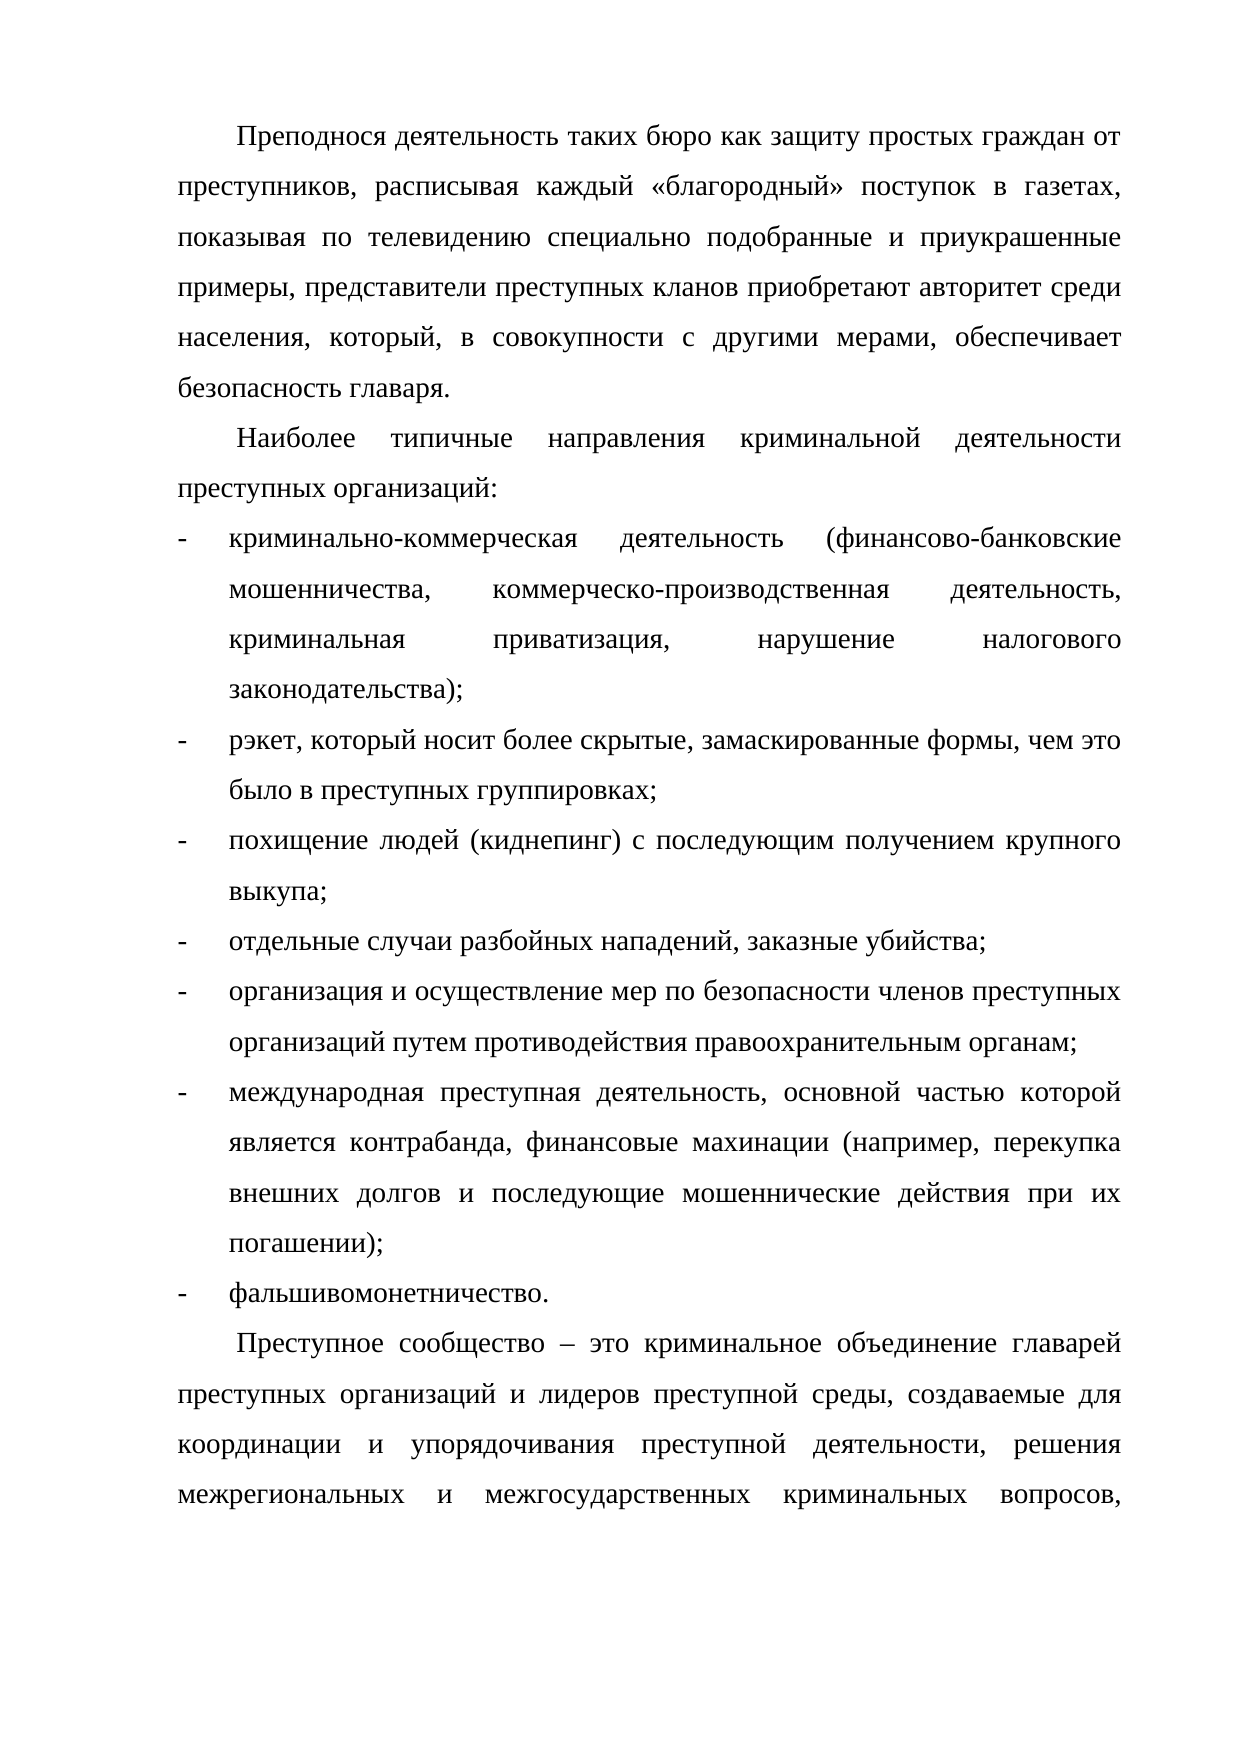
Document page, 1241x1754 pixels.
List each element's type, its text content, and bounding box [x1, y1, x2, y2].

list фальшивомонетничество. [177, 1275, 1122, 1309]
text Преподнося деятельность таких бюро как защиту простых граждан от преступников, расписывая каждый «благородный» поступок в газетах, показывая по телевидению специально подобранные и приукрашенные примеры, представители преступных кланов приобретают авторитет среди населения, который, в совокупности с другими мерами, обеспечивает безопасность главаря. [177, 118, 1122, 403]
list похищение людей (киднепинг) с последующим получением крупного выкупа; [177, 822, 1122, 906]
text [177, 1326, 1122, 1510]
list международная преступная деятельность, основной частью которой является контрабанда, финансовые махинации (например, перекупка внешних долгов и последующие мошеннические действия при их погашении); [177, 1074, 1122, 1258]
list криминально-коммерческая деятельность (финансово-банковские мошенничества, коммерческо-производственная деятельность, криминальная приватизация, нарушение налогового законодательства); [177, 521, 1122, 705]
list отдельные случаи разбойных нападений, заказные убийства; [177, 923, 1122, 957]
list организация и осуществление мер по безопасности членов преступных организаций путем противодействия правоохранительным органам; [177, 973, 1122, 1057]
list рэкет, который носит более скрытые, замаскированные формы, чем это было в преступных группировках; [177, 722, 1122, 806]
text Наиболее типичные направления криминальной деятельности преступных организаций: [177, 420, 1122, 504]
